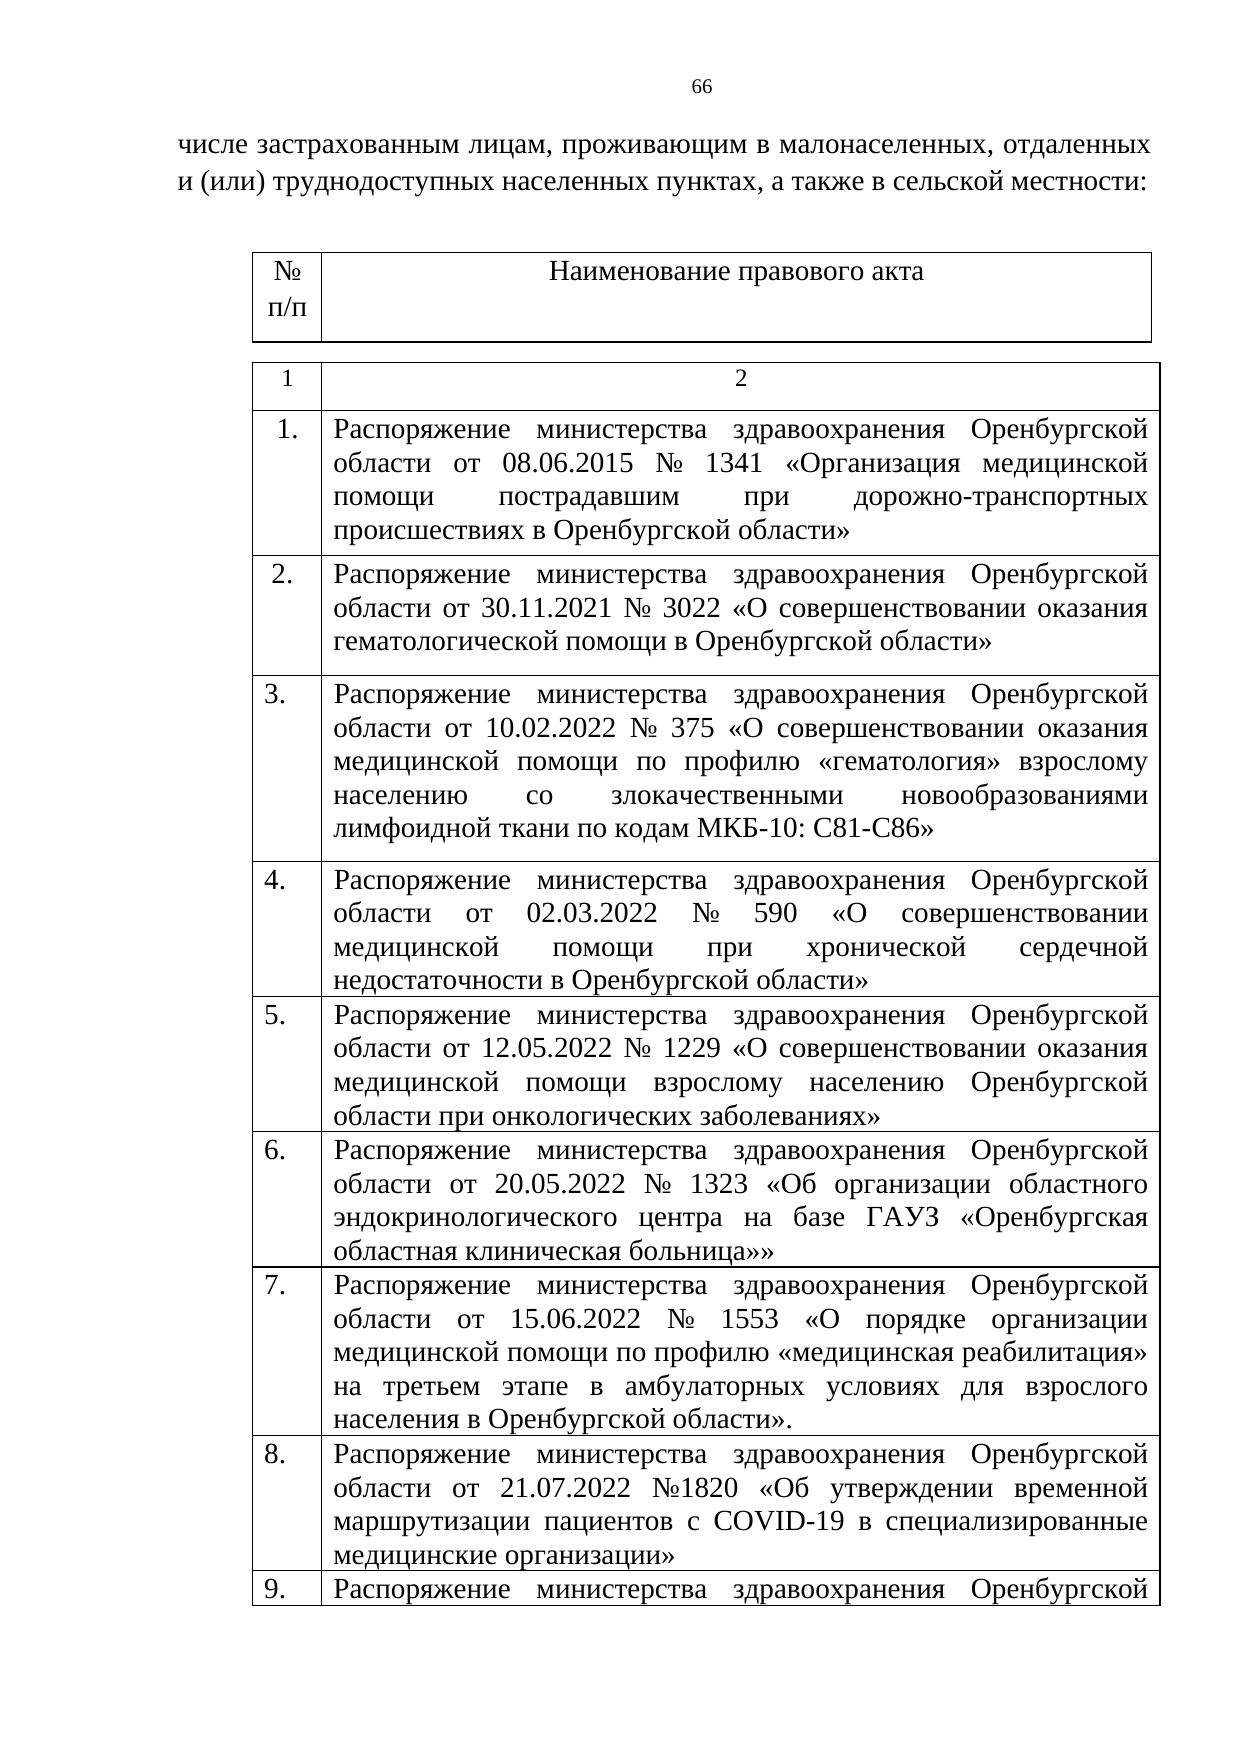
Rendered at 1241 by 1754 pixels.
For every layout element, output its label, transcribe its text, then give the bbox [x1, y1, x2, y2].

table_cell Распоряжение министерства здравоохранения Оренбургской области от 10.02.2022 № 375 «О совершенствовании оказания медицинской помощи по профилю «гематология» взрослому населению со злокачественными новообразованиями лимфоидной ткани по кодам МКБ-10: С81-С86» [322, 676, 1159, 861]
table_cell 9. [253, 1571, 321, 1605]
table_cell Распоряжение министерства здравоохранения Оренбургской области от 08.06.2015 № 1341 «Организация медицинской помощи пострадавшим при дорожно-транспортных происшествиях в Оренбургской области» [322, 411, 1159, 555]
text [177, 127, 1152, 196]
table_cell 1. [253, 411, 321, 555]
table_cell Распоряжение министерства здравоохранения Оренбургской области от 02.03.2022 № 590 «О совершенствовании медицинской помощи при хронической сердечной недостаточности в Оренбургской области» [322, 862, 1159, 996]
table_header 1 [253, 363, 321, 410]
table_cell 8. [253, 1436, 321, 1570]
table_cell 4. [253, 862, 321, 996]
table_cell Распоряжение министерства здравоохранения Оренбургской области от 15.06.2022 № 1553 «О порядке организации медицинской помощи по профилю «медицинская реабилитация» на третьем этапе в амбулаторных условиях для взрослого населения в Оренбургской области». [322, 1268, 1159, 1435]
table_header Наименование правового акта [322, 253, 1151, 341]
table_cell 2. [253, 556, 321, 675]
table_header 2 [322, 363, 1159, 410]
table_header № п/п [253, 253, 321, 341]
table_cell Распоряжение министерства здравоохранения Оренбургской области от 12.05.2022 № 1229 «О совершенствовании оказания медицинской помощи взрослому населению Оренбургской области при онкологических заболеваниях» [322, 997, 1159, 1131]
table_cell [322, 1571, 1159, 1605]
table_cell 6. [253, 1132, 321, 1266]
table_cell 3. [253, 676, 321, 861]
table_cell 5. [253, 997, 321, 1131]
table_cell Распоряжение министерства здравоохранения Оренбургской области от 30.11.2021 № 3022 «О совершенствовании оказания гематологической помощи в Оренбургской области» [322, 556, 1159, 675]
table_cell Распоряжение министерства здравоохранения Оренбургской области от 20.05.2022 № 1323 «Об организации областного эндокринологического центра на базе ГАУЗ «Оренбургская областная клиническая больница»» [322, 1132, 1159, 1266]
table_cell 7. [253, 1268, 321, 1435]
table_cell Распоряжение министерства здравоохранения Оренбургской области от 21.07.2022 №1820 «Об утверждении временной маршрутизации пациентов с COVID-19 в специализированные медицинские организации» [322, 1436, 1159, 1570]
